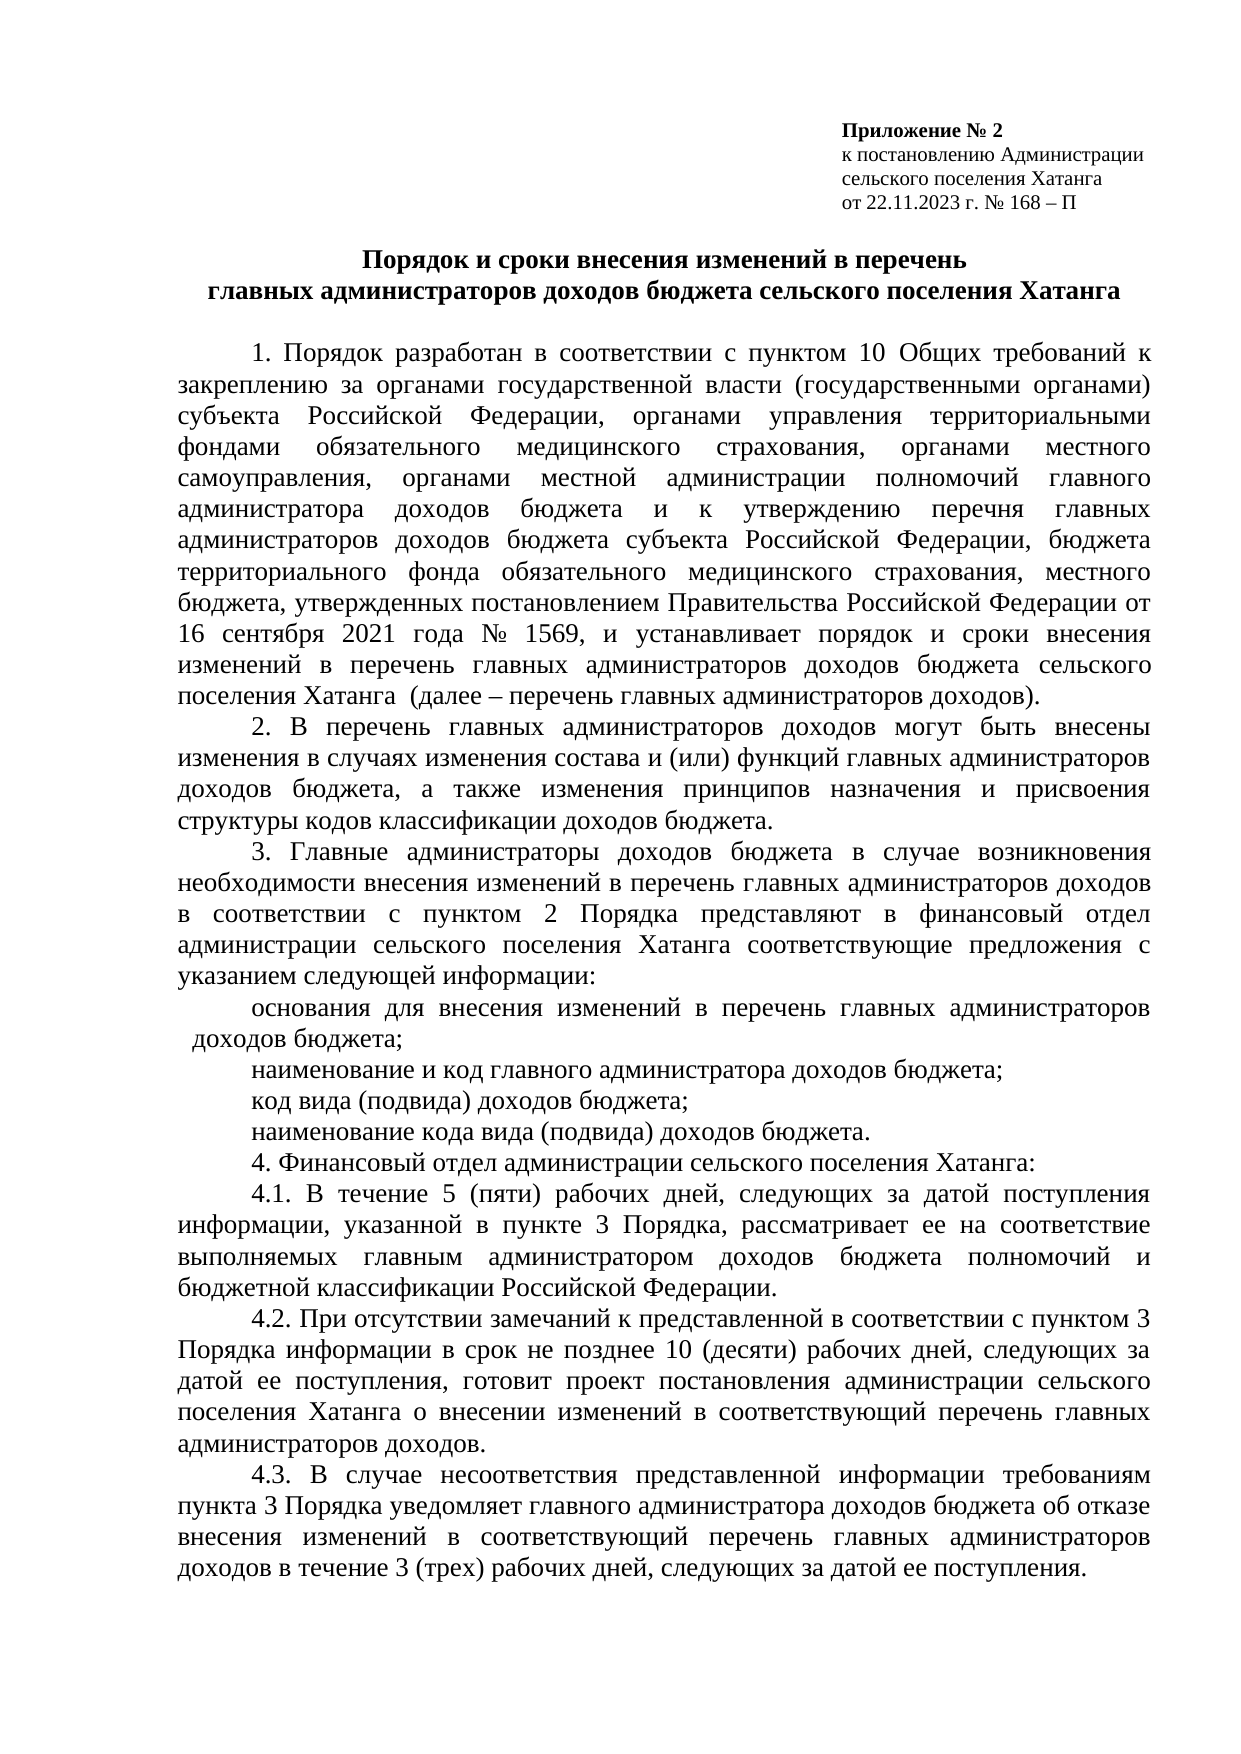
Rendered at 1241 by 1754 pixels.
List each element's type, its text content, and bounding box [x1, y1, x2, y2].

list 4.3. В случае несоответствия представленной информации требованиям пункта 3 Порядка уведомляет главного администратора доходов бюджета об отказе внесения изменений в соответствующий перечень главных администраторов доходов в течение 3 (трех) рабочих дней, следующих за датой ее поступления. [177, 1458, 1152, 1582]
list код вида (подвида) доходов бюджета; [192, 1084, 1152, 1115]
text к постановлению Администрации [177, 142, 1152, 166]
list наименование кода вида (подвида) доходов бюджета. [192, 1115, 1152, 1146]
text 1. Порядок разработан в соответствии с пунктом 10 Общих требований к закреплению за органами государственной власти (государственными органами) субъекта Российской Федерации, органами управления территориальными фондами обязательного медицинского страхования, органами местного самоуправления, органами местной администрации полномочий главного администратора доходов бюджета и к утверждению перечня главных администраторов доходов бюджета субъекта Российской Федерации, бюджета территориального фонда обязательного медицинского страхования, местного бюджета, утвержденных постановлением Правительства Российской Федерации от 16 сентября 2021 года № 1569, и устанавливает порядок и сроки внесения изменений в перечень главных администраторов доходов бюджета сельского поселения Хатанга (далее – перечень главных администраторов доходов). [177, 337, 1152, 710]
text сельского поселения Хатанга [177, 166, 1152, 190]
list 4.1. В течение 5 (пяти) рабочих дней, следующих за датой поступления информации, указанной в пункте 3 Порядка, рассматривает ее на соответствие выполняемых главным администратором доходов бюджета полномочий и бюджетной классификации Российской Федерации. [177, 1177, 1152, 1302]
text от 22.11.2023 г. № 168 – П [177, 190, 1152, 214]
text Приложение № 2 [177, 118, 1152, 142]
list 4. Финансовый отдел администрации сельского поселения Хатанга: [251, 1146, 1152, 1177]
list 4.2. При отсутствии замечаний к представленной в соответствии с пунктом 3 Порядка информации в срок не позднее 10 (десяти) рабочих дней, следующих за датой ее поступления, готовит проект постановления администрации сельского поселения Хатанга о внесении изменений в соответствующий перечень главных администраторов доходов. [177, 1302, 1152, 1458]
text главных администраторов доходов бюджета сельского поселения Хатанга [177, 274, 1152, 305]
list наименование и код главного администратора доходов бюджета; [192, 1053, 1152, 1084]
list основания для внесения изменений в перечень главных администраторов доходов бюджета; [192, 991, 1152, 1053]
text 2. В перечень главных администраторов доходов могут быть внесены изменения в случаях изменения состава и (или) функций главных администраторов доходов бюджета, а также изменения принципов назначения и присвоения структуры кодов классификации доходов бюджета. [177, 710, 1152, 835]
text Порядок и сроки внесения изменений в перечень [177, 243, 1152, 274]
text 3. Главные администраторы доходов бюджета в случае возникновения необходимости внесения изменений в перечень главных администраторов доходов в соответствии с пунктом 2 Порядка представляют в финансовый отдел администрации сельского поселения Хатанга соответствующие предложения с указанием следующей информации: [177, 835, 1152, 991]
